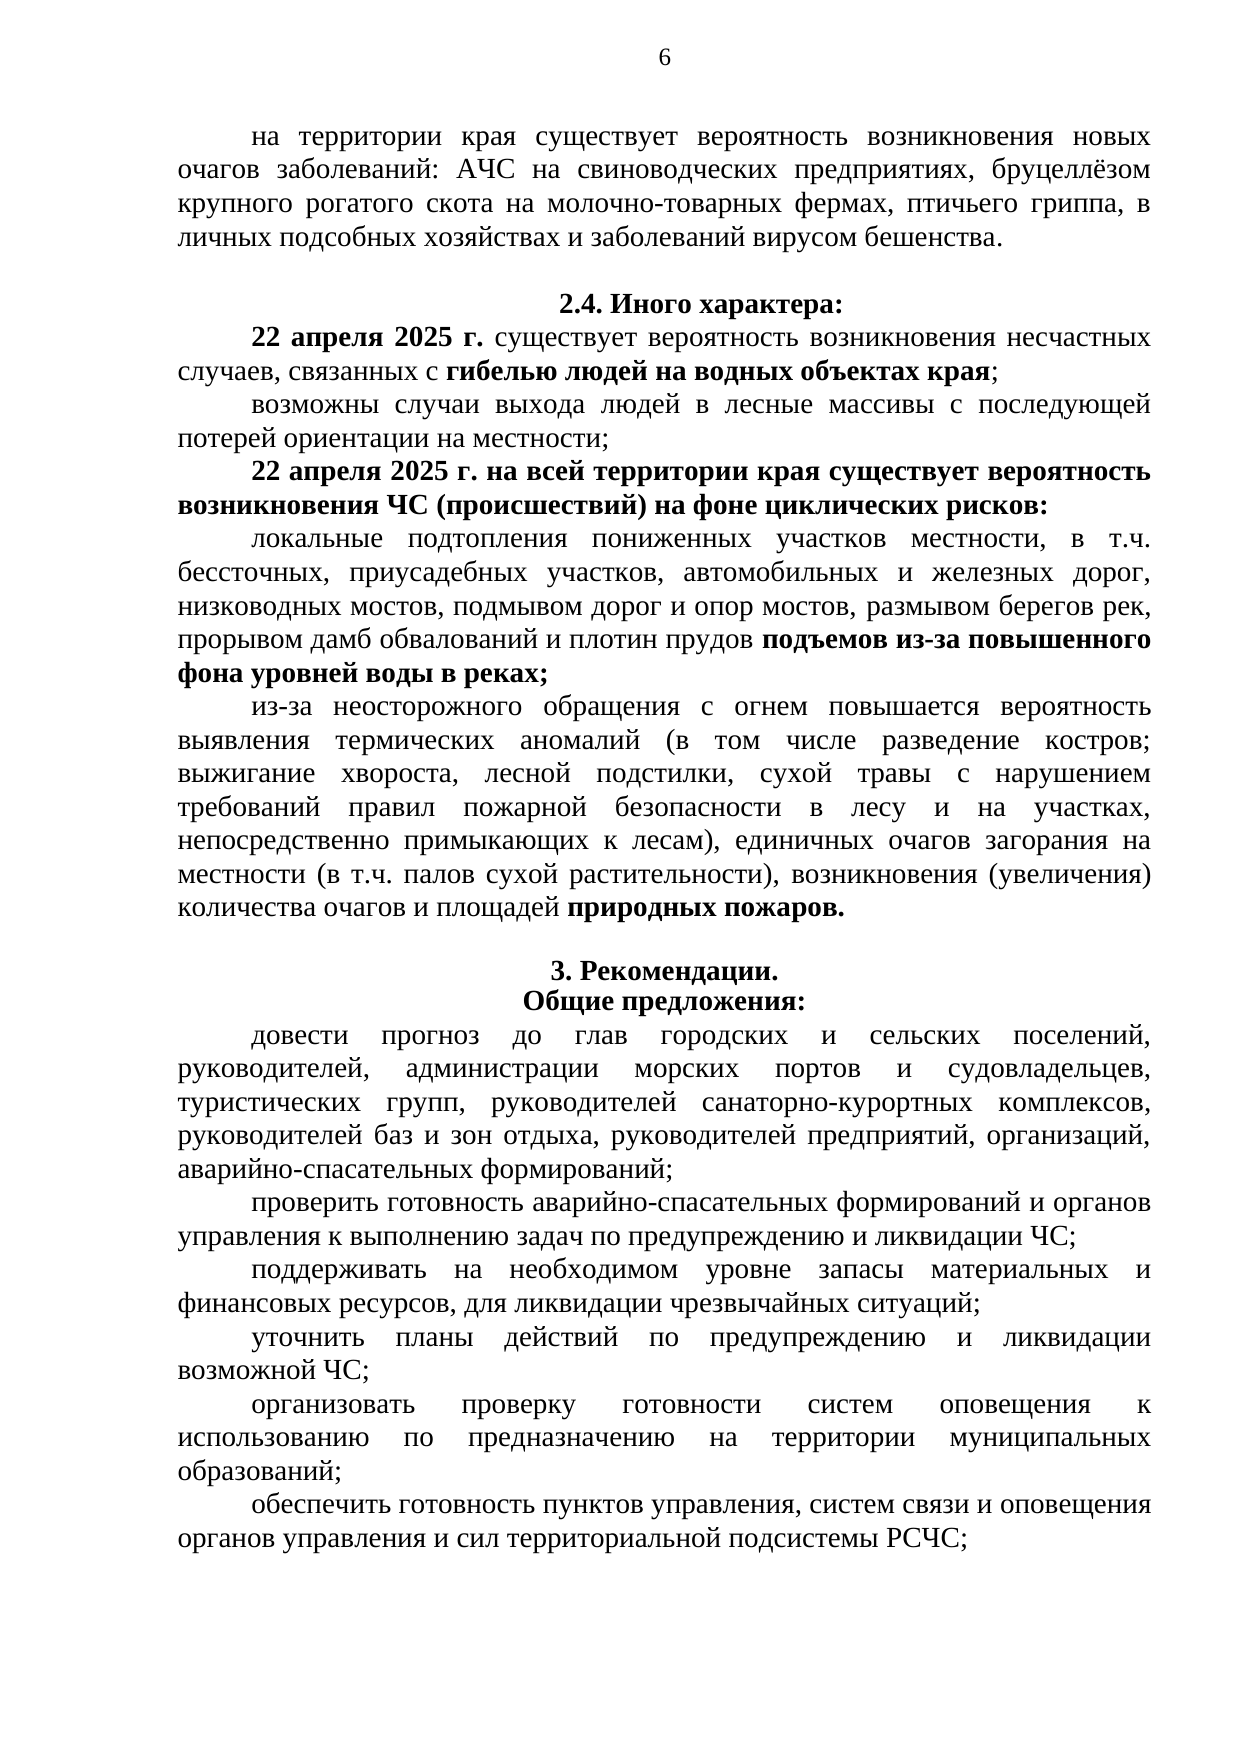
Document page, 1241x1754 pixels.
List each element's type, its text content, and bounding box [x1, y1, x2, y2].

text 22 апреля 2025 г. существует вероятность возникновения несчастных случаев, связанных с гибелью людей на водных объектах края; [177, 319, 1152, 386]
text 22 апреля 2025 г. на всей территории края существует вероятность возникновения ЧС (происшествий) на фоне циклических рисков: [177, 453, 1152, 521]
text локальные подтопления пониженных участков местности, в т.ч. бессточных, приусадебных участков, автомобильных и железных дорог, низководных мостов, подмывом дорог и опор мостов, размывом берегов рек, прорывом дамб обвалований и плотин прудов подъемов из-за повышенного фона уровней воды в реках; [177, 521, 1152, 688]
text довести прогноз до глав городских и сельских поселений, руководителей, администрации морских портов и судовладельцев, туристических групп, руководителей санаторно-курортных комплексов, руководителей баз и зон отдыха, руководителей предприятий, организаций, аварийно-спасательных формирований; [177, 1017, 1152, 1184]
text Общие предложения: [177, 987, 1152, 1017]
text на территории края существует вероятность возникновения новых очагов заболеваний: АЧС на свиноводческих предприятиях, бруцеллёзом крупного рогатого скота на молочно-товарных фермах, птичьего гриппа, в личных подсобных хозяйствах и заболеваний вирусом бешенства. [177, 118, 1152, 252]
text 3. Рекомендации. [177, 957, 1152, 987]
text поддерживать на необходимом уровне запасы материальных и финансовых ресурсов, для ликвидации чрезвычайных ситуаций; [177, 1252, 1152, 1319]
text возможны случаи выхода людей в лесные массивы с последующей потерей ориентации на местности; [177, 386, 1152, 453]
text организовать проверку готовности систем оповещения к использованию по предназначению на территории муниципальных образований; [177, 1386, 1152, 1486]
text из-за неосторожного обращения с огнем повышается вероятность выявления термических аномалий (в том числе разведение костров; выжигание хвороста, лесной подстилки, сухой травы с нарушением требований правил пожарной безопасности в лесу и на участках, непосредственно примыкающих к лесам), единичных очагов загорания на местности (в т.ч. палов сухой растительности), возникновения (увеличения) количества очагов и площадей природных пожаров. [177, 688, 1152, 923]
text 2.4. Иного характера: [177, 286, 1152, 319]
text уточнить планы действий по предупреждению и ликвидации возможной ЧС; [177, 1319, 1152, 1386]
text обеспечить готовность пунктов управления, систем связи и оповещения органов управления и сил территориальной подсистемы РСЧС; [177, 1486, 1152, 1553]
text проверить готовность аварийно-спасательных формирований и органов управления к выполнению задач по предупреждению и ликвидации ЧС; [177, 1184, 1152, 1252]
